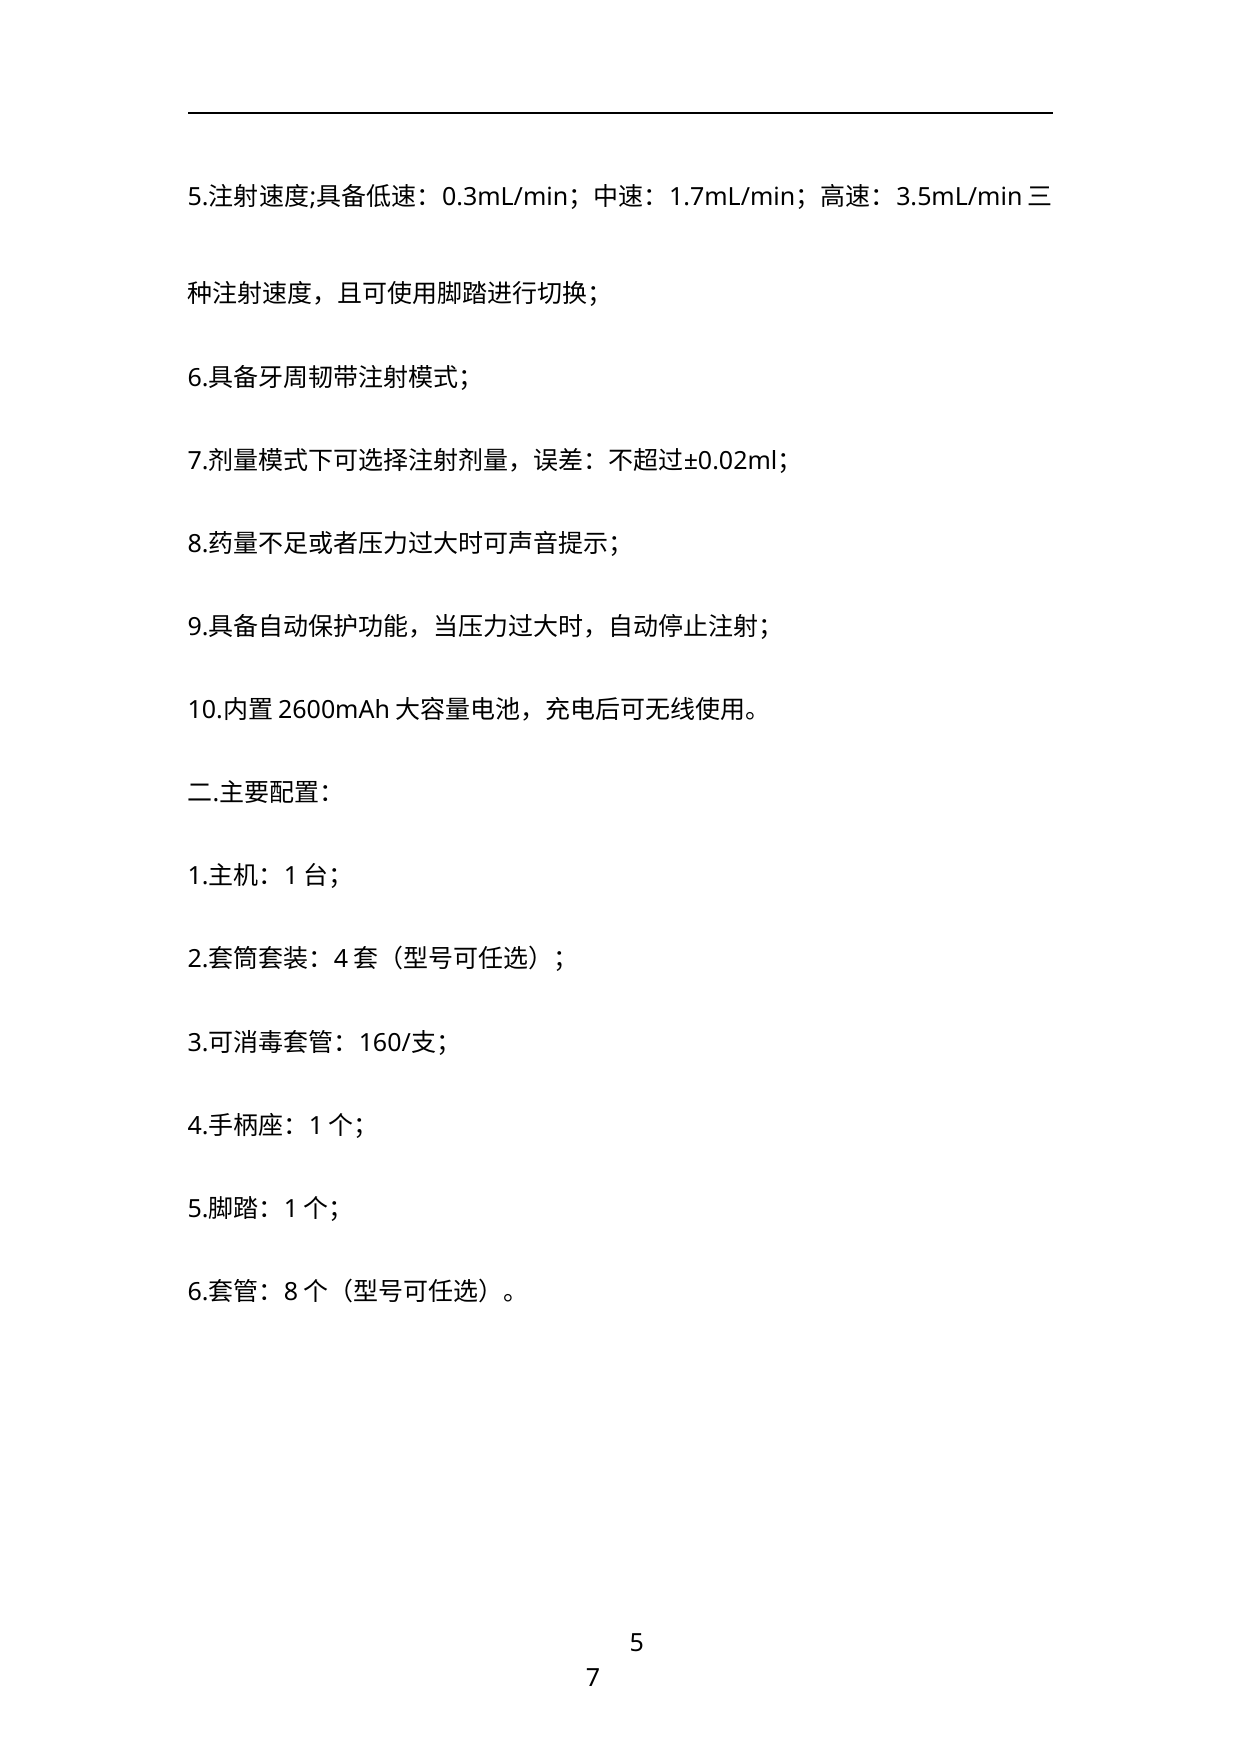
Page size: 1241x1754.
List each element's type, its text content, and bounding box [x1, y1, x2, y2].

text 1.主机：1台； [187, 841, 1053, 906]
text 9.具备自动保护功能，当压力过大时，自动停止注射； [187, 592, 1053, 657]
text 二.主要配置： [187, 758, 1053, 823]
text 8.药量不足或者压力过大时可声音提示； [187, 509, 1053, 574]
text 10.内置2600mAh大容量电池，充电后可无线使用。 [187, 675, 1053, 740]
text 4.手柄座：1个； [187, 1091, 1053, 1156]
text 7.剂量模式下可选择注射剂量，误差：不超过±0.02ml； [187, 426, 1053, 491]
text 5.注射速度;具备低速：0.3mL/min；中速：1.7mL/min；高速：3.5mL/min三种注射速度，且可使用脚踏进行切换； [187, 162, 1053, 324]
text 2.套筒套装：4套（型号可任选）； [187, 924, 1053, 989]
text 3.可消毒套管：160/支； [187, 1008, 1053, 1073]
text 6.套管：8个（型号可任选）。 [187, 1257, 1053, 1322]
text 6.具备牙周韧带注射模式； [187, 343, 1053, 408]
text 5.脚踏：1个； [187, 1174, 1053, 1239]
